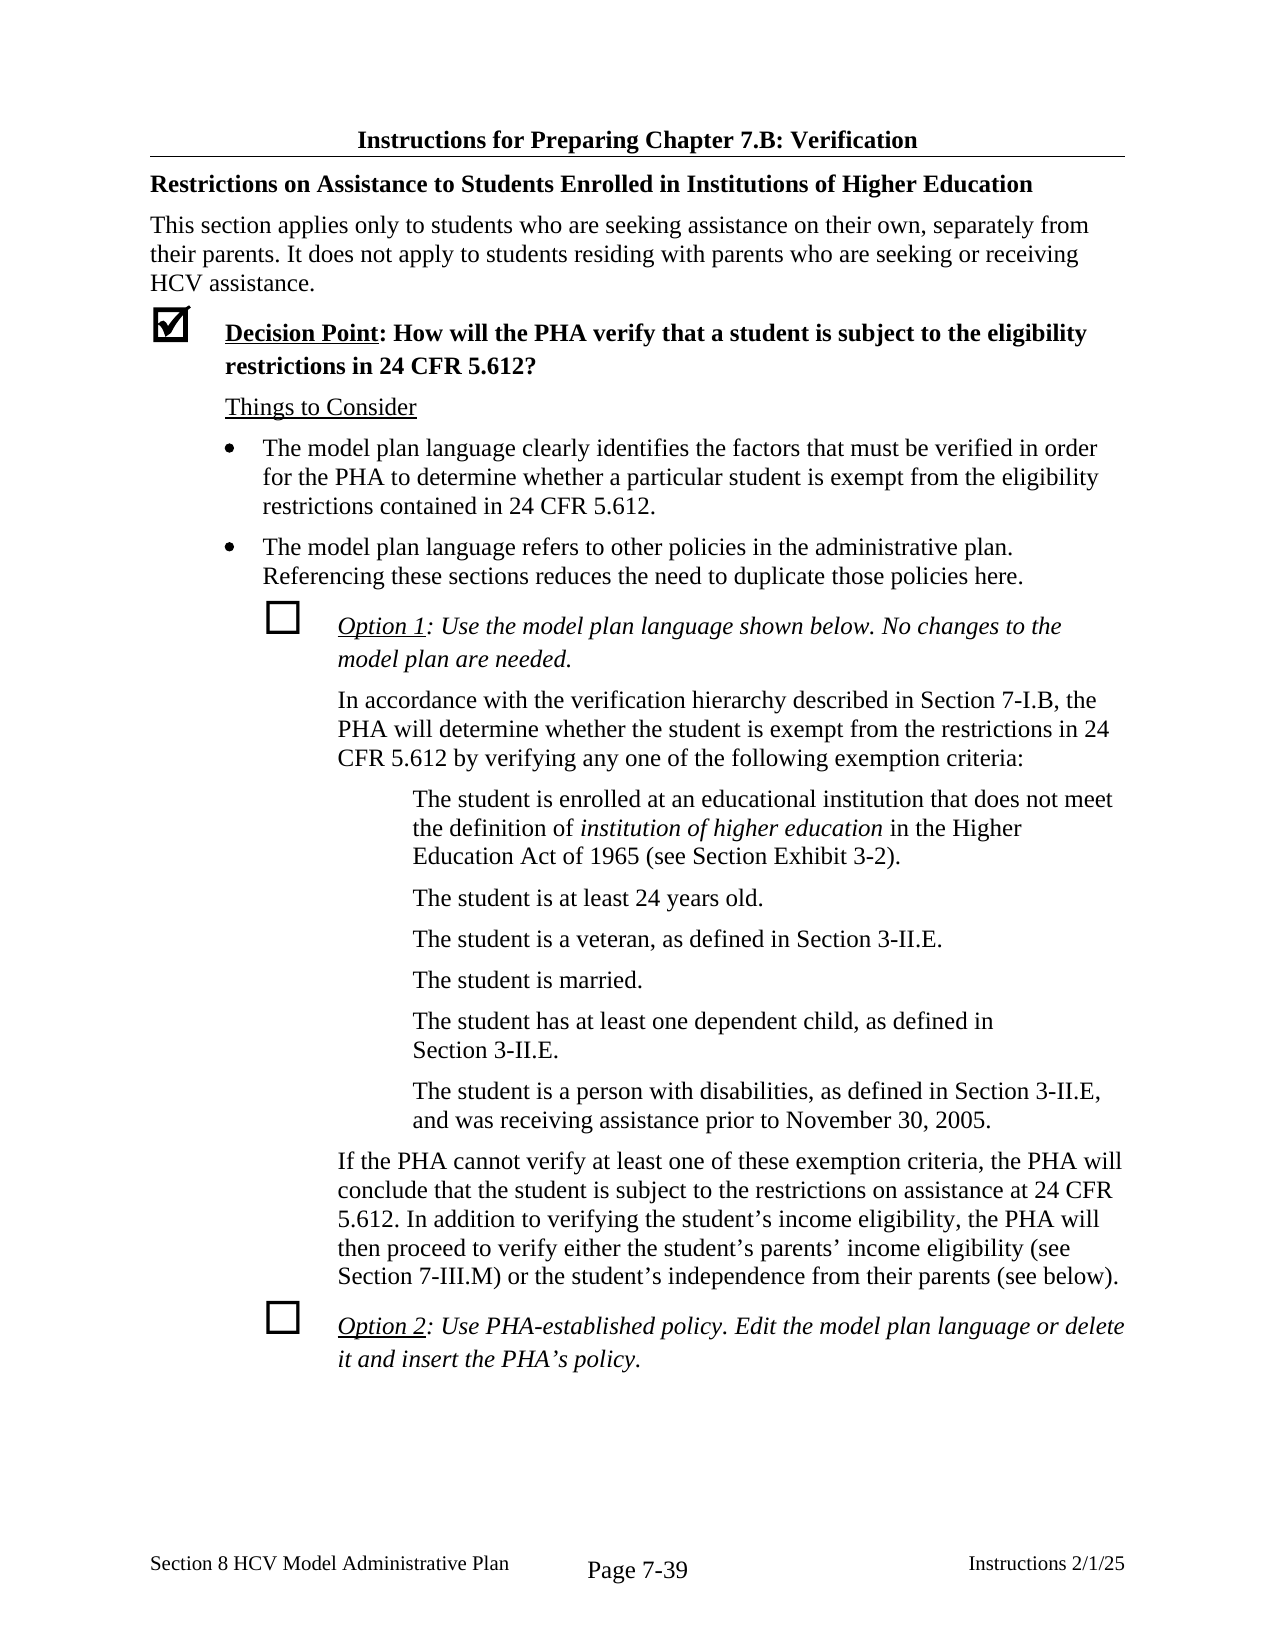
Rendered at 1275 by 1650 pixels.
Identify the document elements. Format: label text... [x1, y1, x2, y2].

text The student is married. [412, 965, 1125, 994]
list The model plan language refers to other policies in the administrative plan. Referencing these sections reduces the need to duplicate those policies here. [225, 532, 1125, 590]
text The student is a veteran, as defined in Section 3-II.E. [412, 924, 1125, 953]
text Option 2: Use PHA-established policy. Edit the model plan language or delete it and insert the PHA’s policy. [262, 1303, 1125, 1373]
text Restrictions on Assistance to Students Enrolled in Institutions of Higher Education [150, 169, 1125, 198]
text In accordance with the verification hierarchy described in Section 7-I.B, the PHA will determine whether the student is exempt from the restrictions in 24 CFR 5.612 by verifying any one of the following exemption criteria: [337, 685, 1125, 771]
list The model plan language clearly identifies the factors that must be verified in order for the PHA to determine whether a particular student is exempt from the eligibility restrictions contained in 24 CFR 5.612. [225, 433, 1125, 520]
text This section applies only to students who are seeking assistance on their own, separately from their parents. It does not apply to students residing with parents who are seeking or receiving HCV assistance. [150, 211, 1125, 297]
text The student is enrolled at an educational institution that does not meet the definition of institution of higher education in the Higher Education Act of 1965 (see Section Exhibit 3-2). [412, 784, 1125, 870]
text The student is a person with disabilities, as defined in Section 3-II.E, and was receiving assistance prior to November 30, 2005. [412, 1076, 1125, 1134]
text Option 1: Use the model plan language shown below. No changes to the model plan are needed. [262, 602, 1125, 673]
text Things to Consider [225, 392, 1125, 421]
text Decision Point: How will the PHA verify that a student is subject to the eligibility restrictions in 24 CFR 5.612? [150, 309, 1125, 380]
text If the PHA cannot verify at least one of these exemption criteria, the PHA will conclude that the student is subject to the restrictions on assistance at 24 CFR 5.612. In addition to verifying the student’s income eligibility, the PHA will then proceed to verify either the student’s parents’ income eligibility (see Section 7-III.M) or the student’s independence from their parents (see below). [337, 1146, 1125, 1290]
text The student has at least one dependent child, as defined in Section 3-II.E. [412, 1006, 1125, 1064]
text The student is at least 24 years old. [412, 883, 1125, 911]
